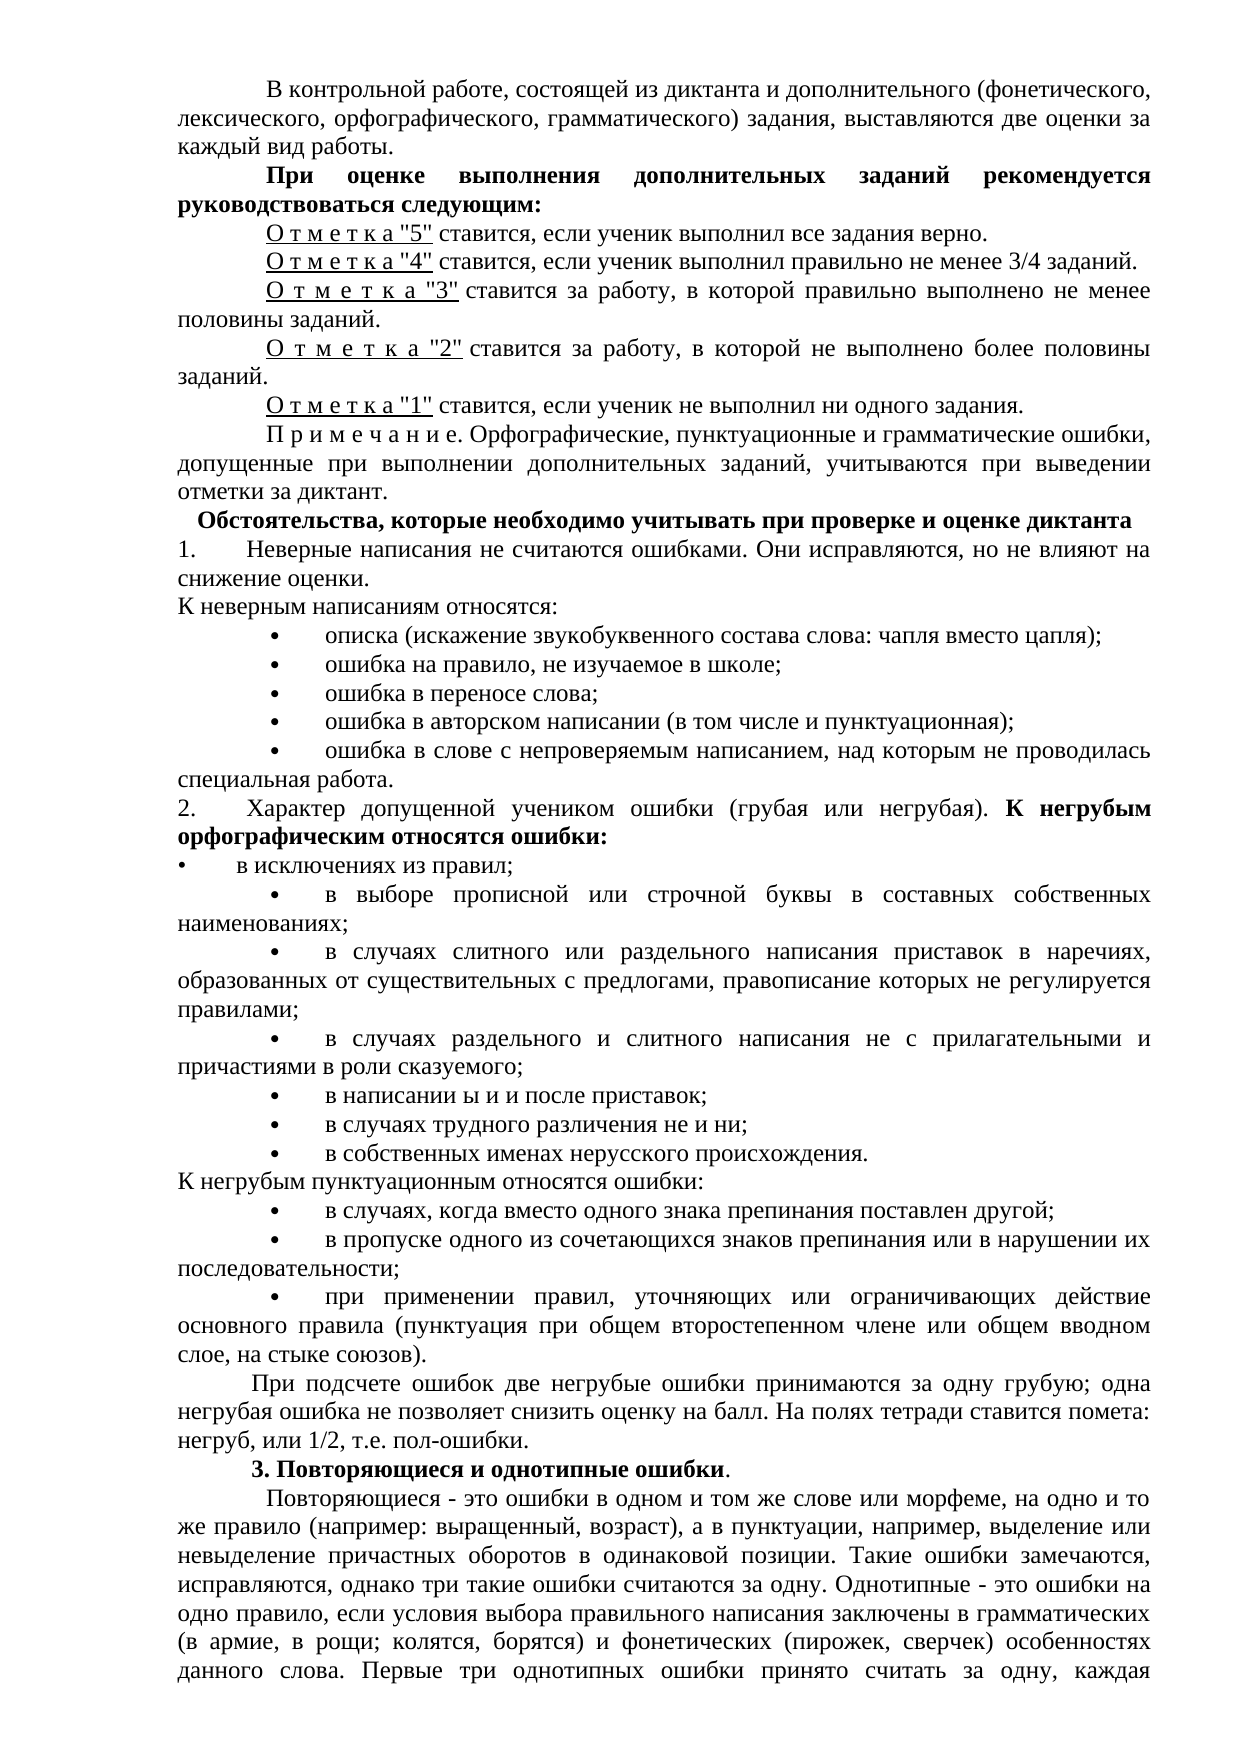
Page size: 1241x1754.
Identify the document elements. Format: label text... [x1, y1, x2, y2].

text П р и м е ч а н и е. Орфографические, пунктуационные и грамматические ошибки, допущенные при выполнении дополнительных заданий, учитываются при выведении отметки за диктант. [177, 419, 1152, 505]
list в написании ы и и после приставок; [177, 1080, 1152, 1109]
list в пропуске одного из сочетающихся знаков препинания или в нарушении их последовательности; [177, 1224, 1152, 1281]
list ошибка в переносе слова; [177, 678, 1152, 706]
list в случаях раздельного и слитного написания не с прилагательными и причастиями в роли сказуемого; [177, 1023, 1152, 1080]
text При оценке выполнения дополнительных заданий рекомендуется руководствоваться следующим: [177, 160, 1152, 218]
text О т м е т к а "4" ставится, если ученик выполнил правильно не менее 3/4 заданий. [177, 246, 1152, 275]
list в случаях трудного различения не и ни; [177, 1109, 1152, 1138]
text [177, 1483, 1152, 1684]
text Обстоятельства, которые необходимо учитывать при проверке и оценке диктанта [177, 505, 1152, 534]
text 1. Неверные написания не считаются ошибками. Они исправляются, но не влияют на снижение оценки. [177, 534, 1152, 591]
list ошибка на правило, не изучаемое в школе; [177, 649, 1152, 678]
text 3. Повторяющиеся и однотипные ошибки. [177, 1454, 1152, 1483]
list при применении правил, уточняющих или ограничивающих действие основного правила (пунктуация при общем второстепенном члене или общем вводном слое, на стыке союзов). [177, 1281, 1152, 1368]
list описка (искажение звукобуквенного состава слова: чапля вместо цапля); [177, 620, 1152, 649]
text При подсчете ошибок две негрубые ошибки принимаются за одну грубую; одна негрубая ошибка не позволяет снизить оценку на балл. На полях тетради ставится помета: негруб, или 1/2, т.е. пол-ошибки. [177, 1368, 1152, 1454]
text О т м е т к а "1" ставится, если ученик не выполнил ни одного задания. [177, 390, 1152, 419]
text • в исключениях из правил; [177, 850, 1152, 879]
list в случаях, когда вместо одного знака препинания поставлен другой; [177, 1195, 1152, 1224]
text О т м е т к а "3" ставится за работу, в которой правильно выполнено не менее половины заданий. [177, 275, 1152, 333]
list в выборе прописной или строчной буквы в составных собственных наименованиях; [177, 879, 1152, 936]
text О т м е т к а "5" ставится, если ученик выполнил все задания верно. [177, 218, 1152, 246]
list в случаях слитного или раздельного написания приставок в наречиях, образованных от существительных с предлогами, правописание которых не регулируется правилами; [177, 936, 1152, 1023]
text В контрольной работе, состоящей из диктанта и дополнительного (фонетического, лексического, орфографического, грамматического) задания, выставляются две оценки за каждый вид работы. [177, 74, 1152, 160]
text О т м е т к а "2" ставится за работу, в которой не выполнено более половины заданий. [177, 333, 1152, 390]
text К негрубым пунктуационным относятся ошибки: [177, 1166, 1152, 1195]
text 2. Характер допущенной учеником ошибки (грубая или негрубая). К негрубым орфографическим относятся ошибки: [177, 793, 1152, 850]
text К неверным написаниям относятся: [177, 591, 1152, 620]
list ошибка в авторском написании (в том числе и пунктуационная); [177, 706, 1152, 735]
list ошибка в слове с непроверяемым написанием, над которым не проводилась специальная работа. [177, 735, 1152, 793]
list в собственных именах нерусского происхождения. [177, 1138, 1152, 1166]
